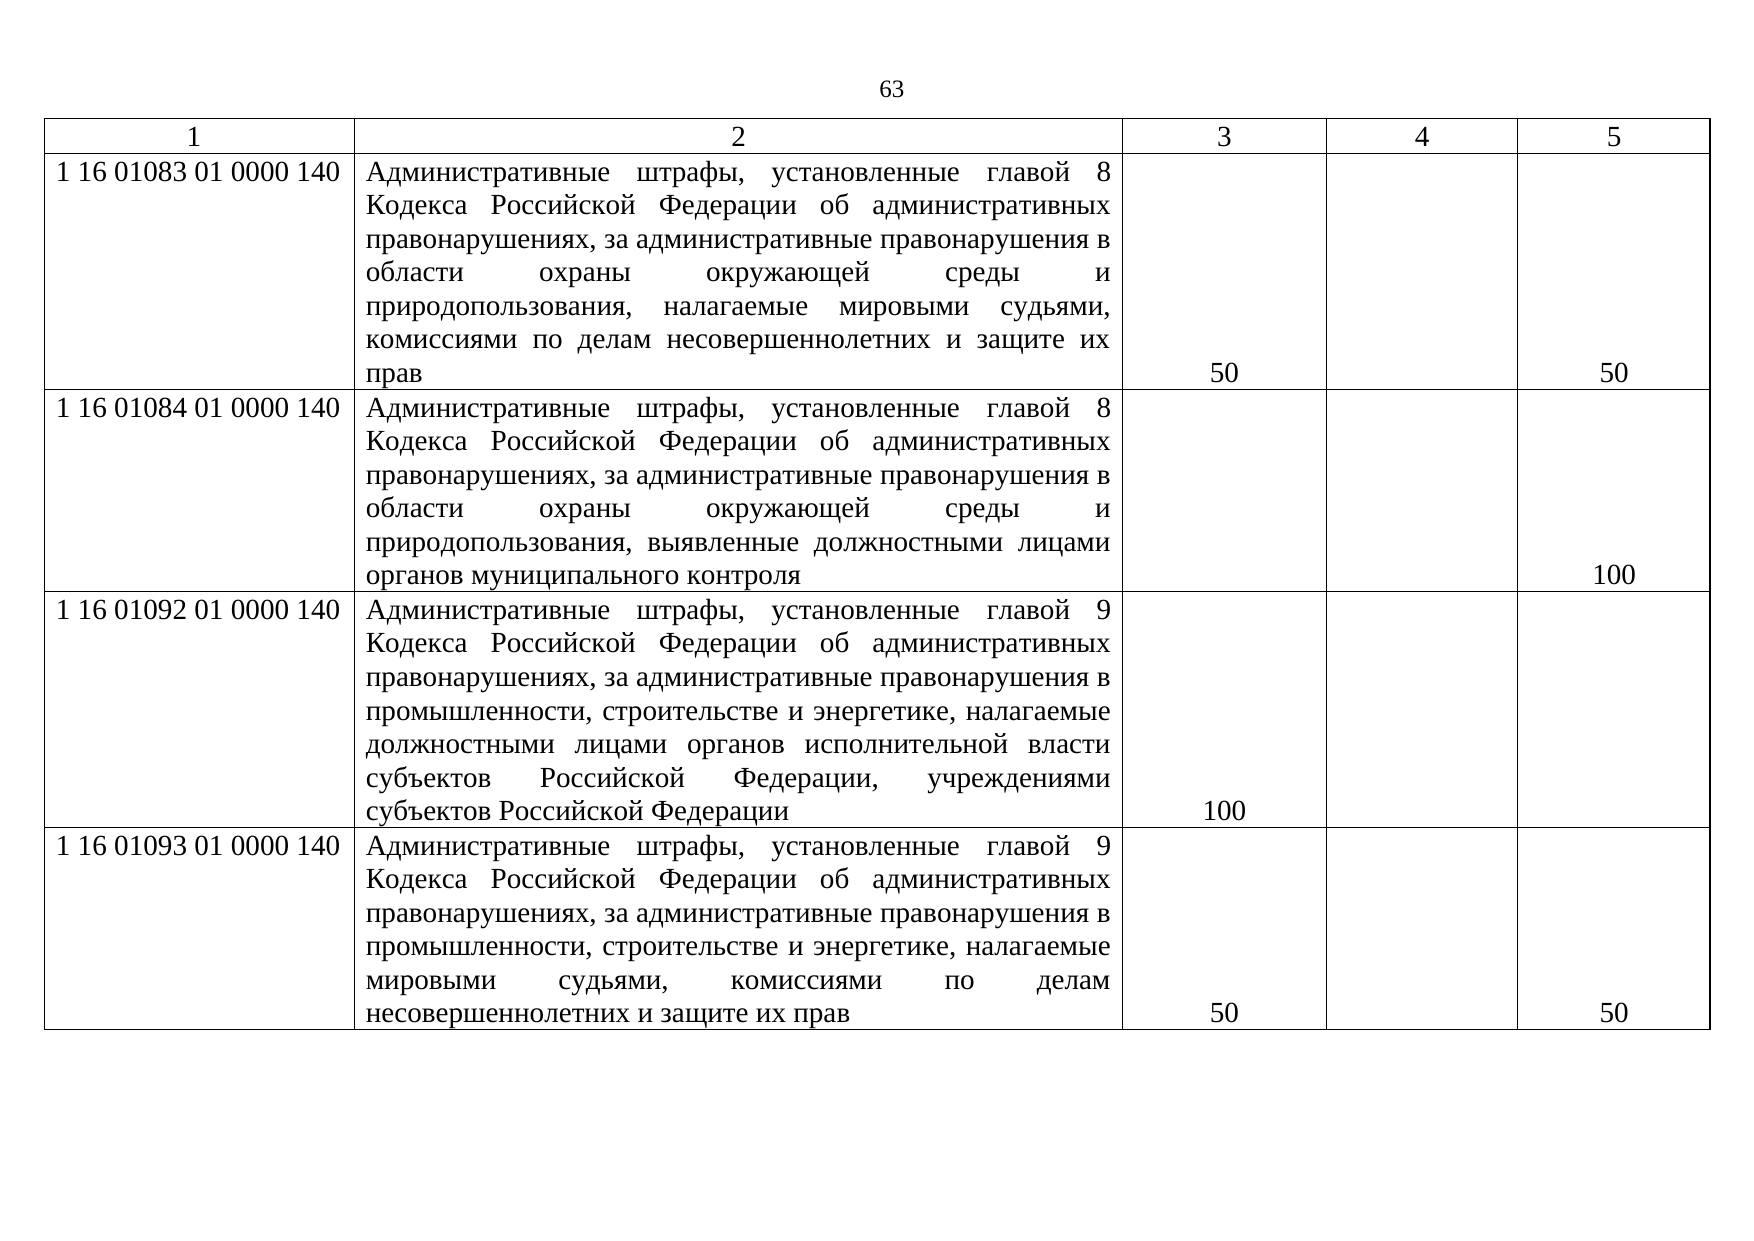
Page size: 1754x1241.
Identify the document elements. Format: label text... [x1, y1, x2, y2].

table_header 3 [1123, 119, 1326, 153]
table_cell 1 16 01083 01 0000 140 [45, 154, 354, 389]
table_cell [1123, 390, 1326, 591]
table_header 2 [355, 119, 1122, 153]
table_cell [1327, 390, 1517, 591]
table_cell Административные штрафы, установленные главой 8 Кодекса Российской Федерации об административных правонарушениях, за административные правонарушения в области охраны окружающей среды и природопользования, выявленные должностными лицами органов муниципального контроля [355, 390, 1122, 591]
table_cell 1 16 01084 01 0000 140 [45, 390, 354, 591]
table_cell 50 [1518, 154, 1709, 389]
table_header 1 [45, 119, 354, 153]
table_cell [1518, 592, 1709, 827]
table_cell 1 16 01092 01 0000 140 [45, 592, 354, 827]
table_cell Административные штрафы, установленные главой 9 Кодекса Российской Федерации об административных правонарушениях, за административные правонарушения в промышленности, строительстве и энергетике, налагаемые должностными лицами органов исполнительной власти субъектов Российской Федерации, учреждениями субъектов Российской Федерации [355, 592, 1122, 827]
table_cell [1327, 828, 1517, 1029]
table_header 5 [1518, 119, 1709, 153]
table_cell [1327, 592, 1517, 827]
table_header 4 [1327, 119, 1517, 153]
table_cell 100 [1123, 592, 1326, 827]
table_cell Административные штрафы, установленные главой 8 Кодекса Российской Федерации об административных правонарушениях, за административные правонарушения в области охраны окружающей среды и природопользования, налагаемые мировыми судьями, комиссиями по делам несовершеннолетних и защите их прав [355, 154, 1122, 389]
table_cell 1 16 01093 01 0000 140 [45, 828, 354, 1029]
table_cell [1327, 154, 1517, 389]
table_cell Административные штрафы, установленные главой 9 Кодекса Российской Федерации об административных правонарушениях, за административные правонарушения в промышленности, строительстве и энергетике, налагаемые мировыми судьями, комиссиями по делам несовершеннолетних и защите их прав [355, 828, 1122, 1029]
table_cell 50 [1123, 828, 1326, 1029]
table_cell 50 [1518, 828, 1709, 1029]
table_cell 50 [1123, 154, 1326, 389]
table_cell 100 [1518, 390, 1709, 591]
